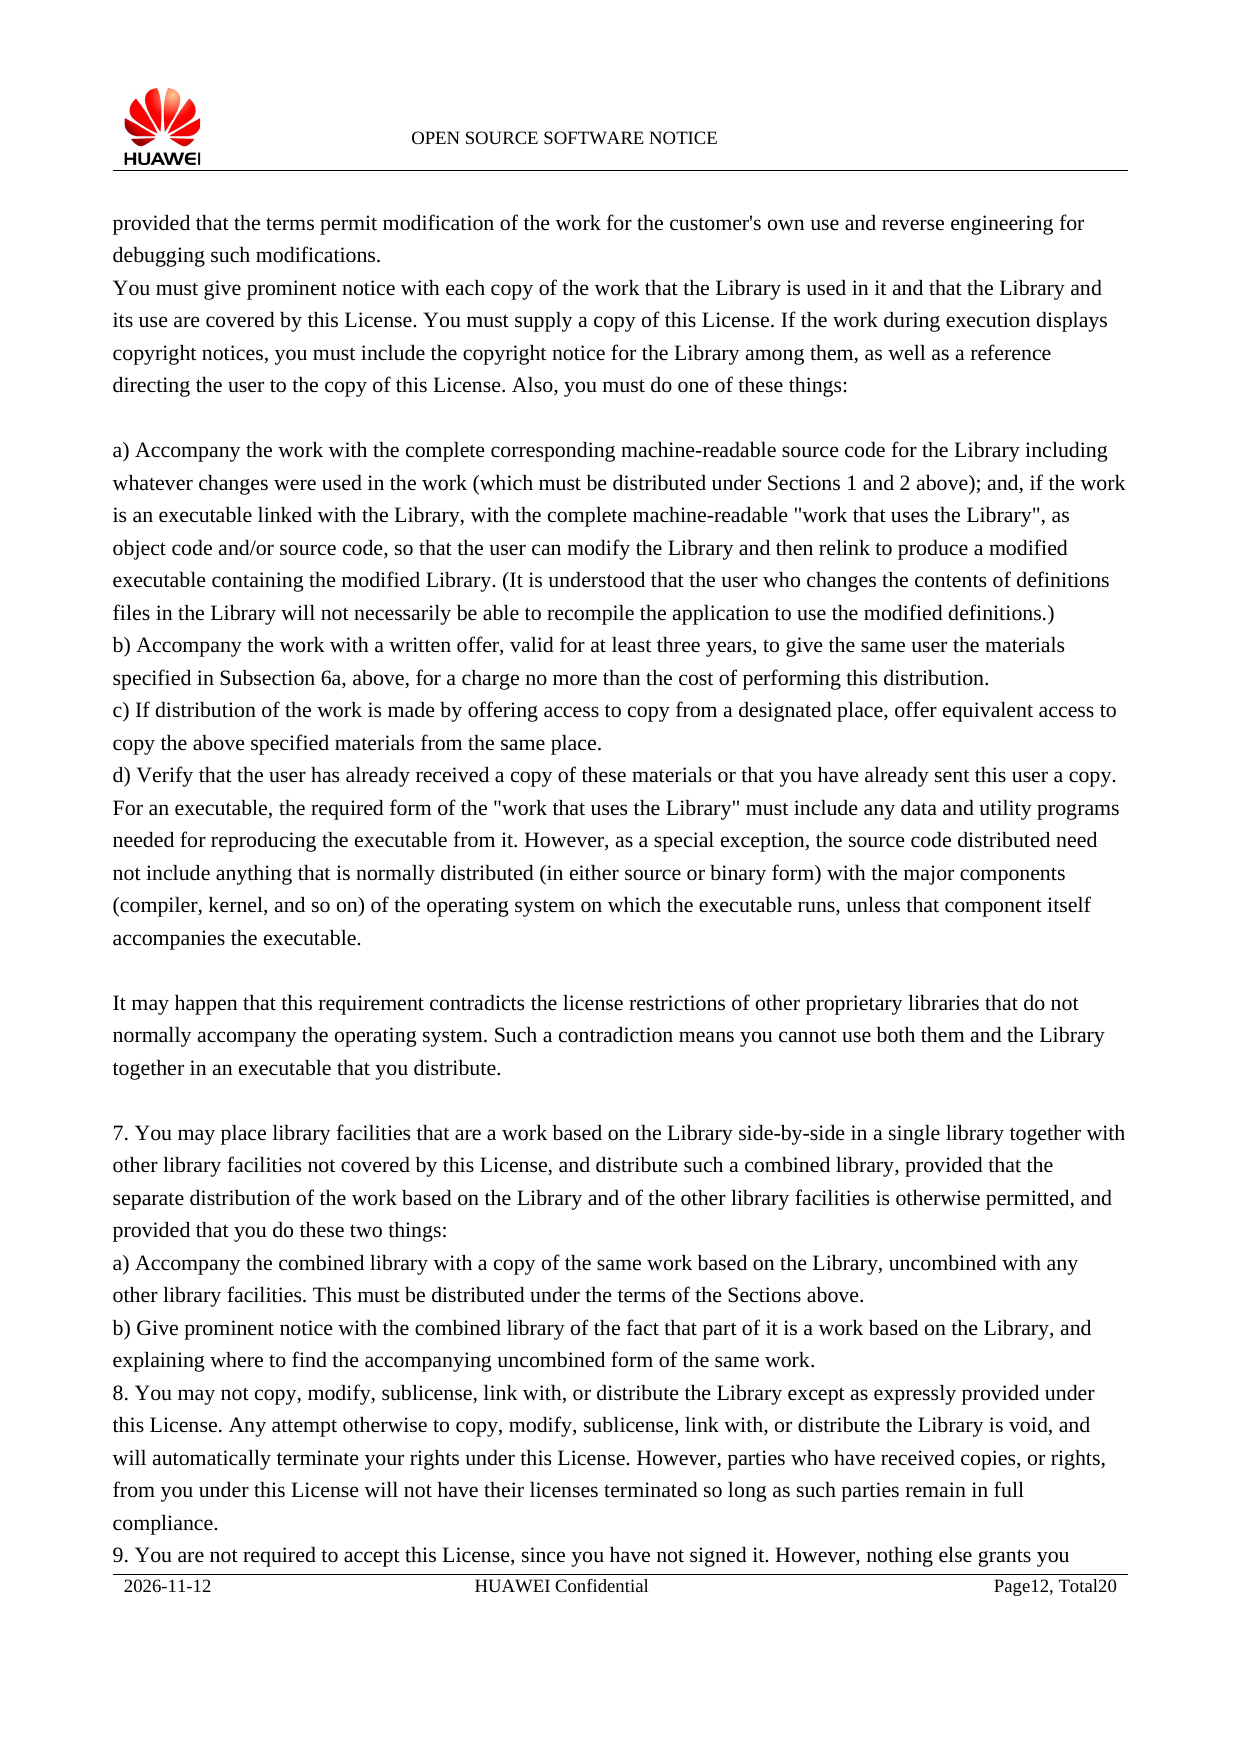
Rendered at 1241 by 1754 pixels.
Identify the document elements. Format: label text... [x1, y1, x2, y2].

picture [124, 88, 201, 165]
